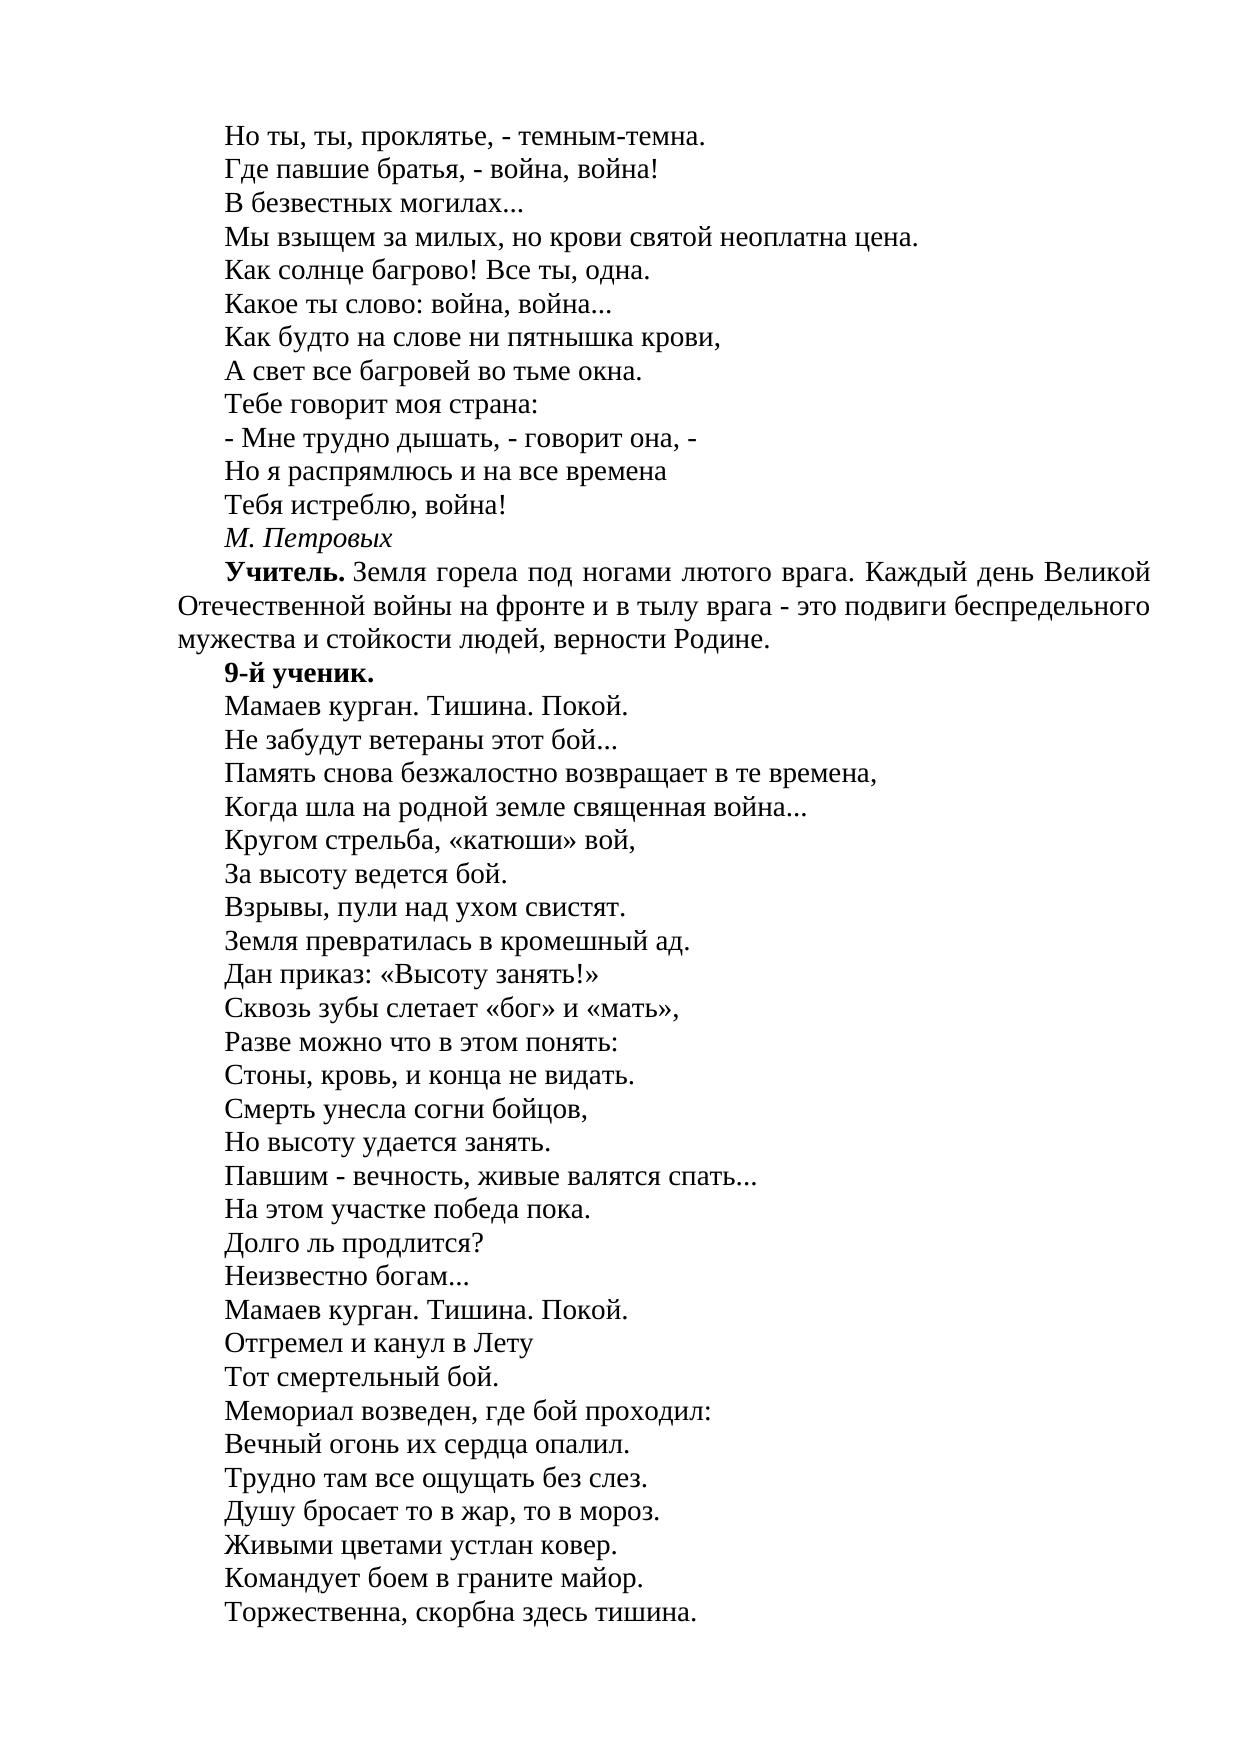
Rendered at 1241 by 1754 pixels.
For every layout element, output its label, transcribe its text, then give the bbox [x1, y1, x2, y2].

text Как будто на слове ни пятнышка крови, [177, 319, 1152, 353]
text А свет все багровей во тьме окна. [177, 353, 1152, 386]
text Но ты, ты, проклятье, - темным-темна. [177, 118, 1152, 152]
text Память снова безжалостно возвращает в те времена, [177, 755, 1152, 789]
text Тебе говорит моя страна: [177, 386, 1152, 420]
text Душу бросает то в жар, то в мороз. [177, 1493, 1152, 1527]
text Тот смертельный бой. [177, 1359, 1152, 1393]
text Учитель. Земля горела под ногами лютого врага. Каждый день Великой Отечественной войны на фронте и в тылу врага - это подвиги беспредельного мужества и стойкости людей, верности Родине. [177, 554, 1152, 655]
text Сквозь зубы слетает «бог» и «мать», [177, 990, 1152, 1024]
text Неизвестно богам... [177, 1258, 1152, 1292]
text Павшим - вечность, живые валятся спать... [177, 1158, 1152, 1191]
text Командует боем в граните майор. [177, 1560, 1152, 1594]
text Где павшие братья, - война, война! [177, 152, 1152, 185]
text Но высоту удается занять. [177, 1124, 1152, 1158]
text Трудно там все ощущать без слез. [177, 1460, 1152, 1493]
text Кругом стрельба, «катюши» вой, [177, 822, 1152, 856]
text Дан приказ: «Высоту занять!» [177, 957, 1152, 990]
text Торжественна, скорбна здесь тишина. [177, 1594, 1152, 1627]
text Какое ты слово: война, война... [177, 286, 1152, 319]
text Когда шла на родной земле священная война... [177, 789, 1152, 822]
text 9-й ученик. [177, 655, 1152, 688]
text Мемориал возведен, где бой проходил: [177, 1393, 1152, 1426]
text Земля превратилась в кромешный ад. [177, 923, 1152, 957]
text Мамаев курган. Тишина. Покой. [177, 1292, 1152, 1326]
text За высоту ведется бой. [177, 856, 1152, 889]
text Стоны, кровь, и конца не видать. [177, 1057, 1152, 1091]
text Не забудут ветераны этот бой... [177, 722, 1152, 755]
text Долго ль продлится? [177, 1225, 1152, 1258]
text Разве можно что в этом понять: [177, 1024, 1152, 1057]
text Вечный огонь их сердца опалил. [177, 1426, 1152, 1460]
text Отгремел и канул в Лету [177, 1326, 1152, 1359]
text Мы взыщем за милых, но крови святой неоплатна цена. [177, 219, 1152, 252]
text В безвестных могилах... [177, 185, 1152, 219]
text Тебя истреблю, война! [177, 487, 1152, 521]
text На этом участке победа пока. [177, 1191, 1152, 1225]
text М. Петровых [177, 521, 1152, 554]
text Живыми цветами устлан ковер. [177, 1527, 1152, 1560]
text Мамаев курган. Тишина. Покой. [177, 688, 1152, 722]
text Смерть унесла согни бойцов, [177, 1091, 1152, 1124]
text Но я распрямлюсь и на все времена [177, 453, 1152, 487]
text Как солнце багрово! Все ты, одна. [177, 252, 1152, 286]
text Взрывы, пули над ухом свистят. [177, 889, 1152, 923]
text - Мне трудно дышать, - говорит она, - [177, 420, 1152, 453]
